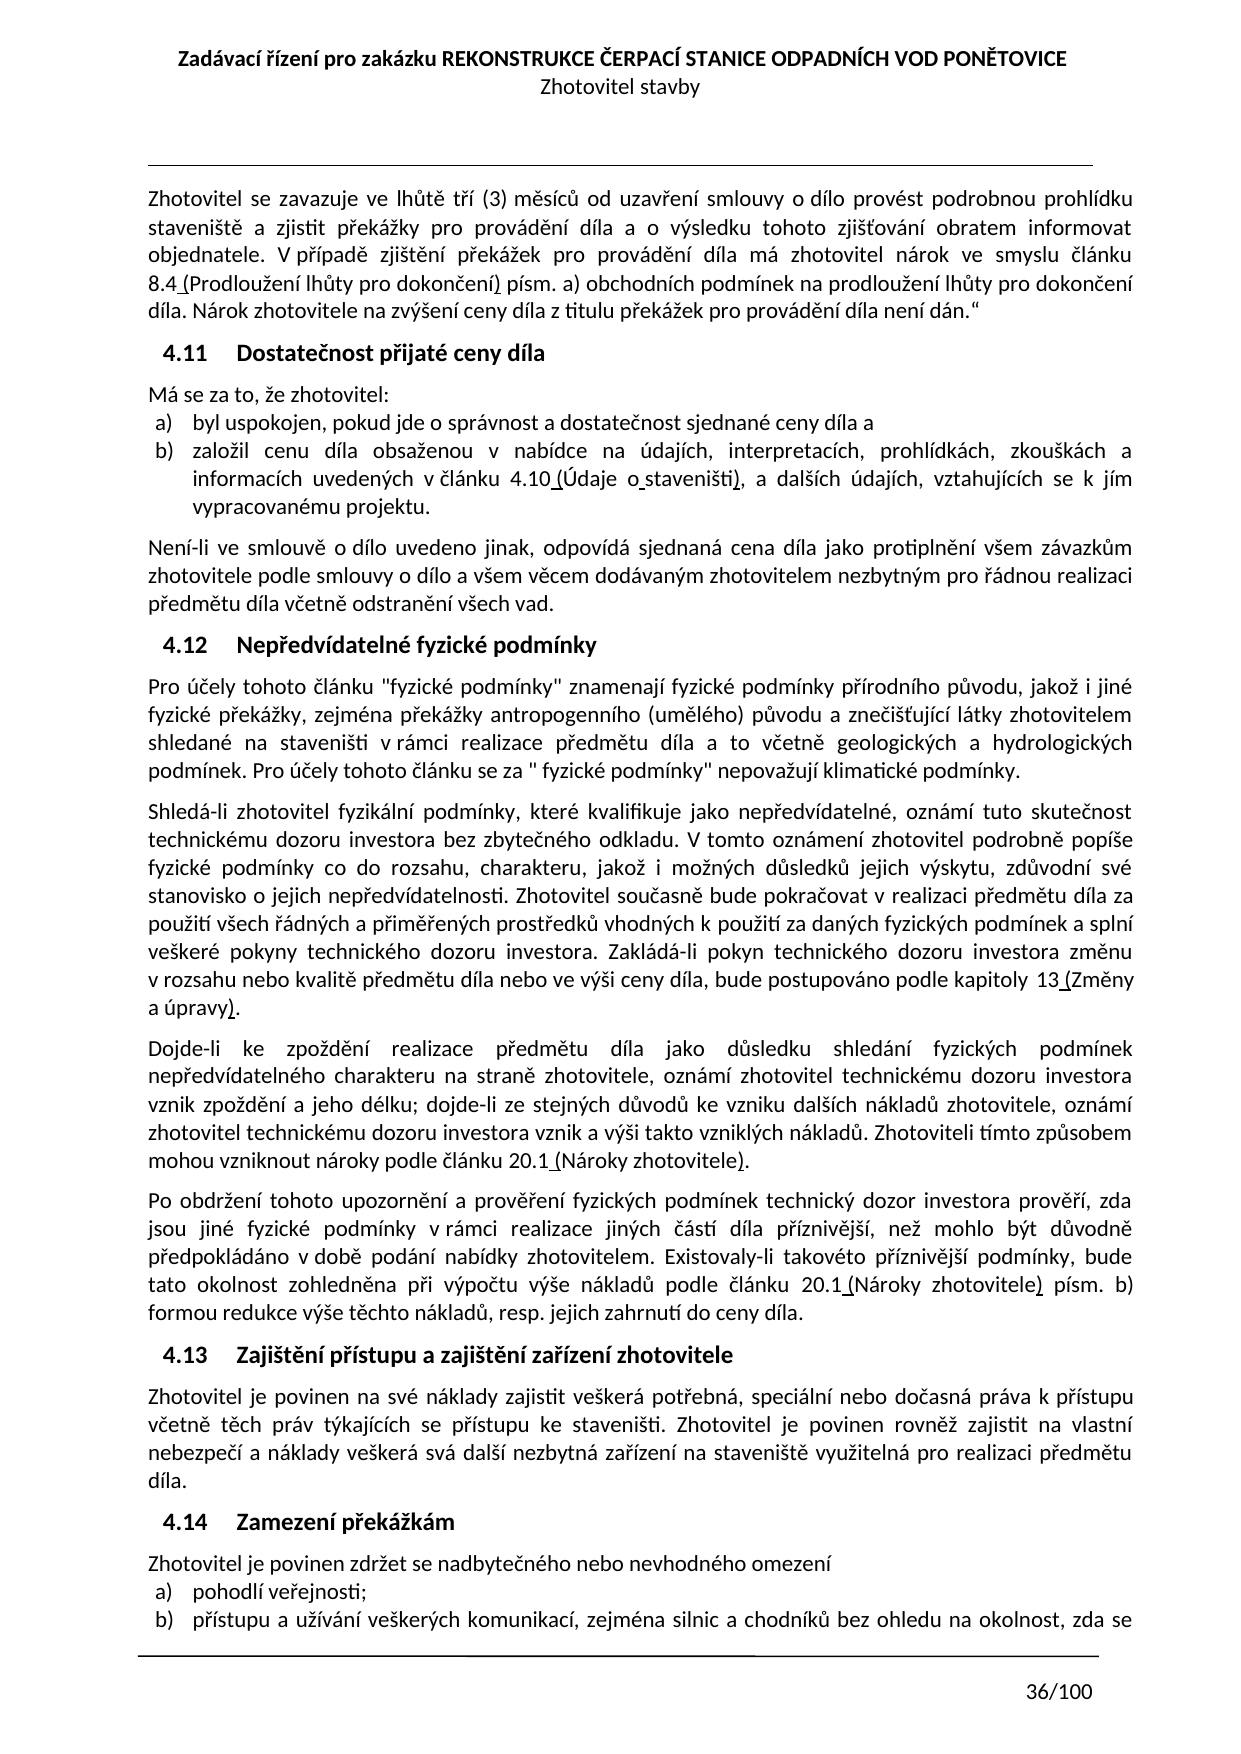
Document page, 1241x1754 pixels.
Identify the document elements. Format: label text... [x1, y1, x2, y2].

table_cell Nepředvídatelné fyzické podmínky [137, 617, 1145, 660]
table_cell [137, 172, 1145, 325]
table_cell Zamezení překážkám [137, 1494, 1145, 1537]
table_cell Dostatečnost přijaté ceny díla [137, 325, 1145, 368]
table_cell Zajištění přístupu a zajištění zařízení zhotovitele [137, 1326, 1145, 1369]
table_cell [137, 1537, 1145, 1633]
table_cell Zhotovitel je povinen na své náklady zajistit veškerá potřebná, speciální nebo dočasná práva k přístupu včetně těch práv týkajících se přístupu ke staveništi. Zhotovitel je povinen rovněž zajistit na vlastní nebezpečí a náklady veškerá svá další nezbytná zařízení na staveniště využitelná pro realizaci předmětu díla. [137, 1369, 1145, 1494]
table_cell Pro účely tohoto článku "fyzické podmínky" znamenají fyzické podmínky přírodního původu, jakož i jiné fyzické překážky, zejména překážky antropogenního (umělého) původu a znečišťující látky zhotovitelem shledané na staveništi v rámci realizace předmětu díla a to včetně geologických a hydrologických podmínek. Pro účely tohoto článku se za " fyzické podmínky" nepovažují klimatické podmínky. Shledá-li zhotovitel fyzikální podmínky, které kvalifikuje jako nepředvídatelné, oznámí tuto skutečnost technickému dozoru investora bez zbytečného odkladu. V tomto oznámení zhotovitel podrobně popíše fyzické podmínky co do rozsahu, charakteru, jakož i možných důsledků jejich výskytu, zdůvodní své stanovisko o jejich nepředvídatelnosti. Zhotovitel současně bude pokračovat v realizaci předmětu díla za použití všech řádných a přiměřených prostředků vhodných k použití za daných fyzických podmínek a splní veškeré pokyny technického dozoru investora. Zakládá-li pokyn technického dozoru investora změnu v rozsahu nebo kvalitě předmětu díla nebo ve výši ceny díla, bude postupováno podle kapitoly 13 (Změny a úpravy). Dojde-li ke zpoždění realizace předmětu díla jako důsledku shledání fyzických podmínek nepředvídatelného charakteru na straně zhotovitele, oznámí zhotovitel technickému dozoru investora vznik zpoždění a jeho délku; dojde-li ze stejných důvodů ke vzniku dalších nákladů zhotovitele, oznámí zhotovitel technickému dozoru investora vznik a výši takto vzniklých nákladů. Zhotoviteli tímto způsobem mohou vzniknout nároky podle článku 20.1 (Nároky zhotovitele). Po obdržení tohoto upozornění a prověření fyzických podmínek technický dozor investora prověří, zda jsou jiné fyzické podmínky v rámci realizace jiných částí díla příznivější, než mohlo být důvodně předpokládáno v době podání nabídky zhotovitelem. Existovaly-li takovéto příznivější podmínky, bude tato okolnost zohledněna při výpočtu výše nákladů podle článku 20.1 (Nároky zhotovitele) písm. b) formou redukce výše těchto nákladů, resp. jejich zahrnutí do ceny díla. [137, 660, 1145, 1326]
table_cell Má se za to, že zhotovitel: byl uspokojen, pokud jde o správnost a dostatečnost sjednané ceny díla a založil cenu díla obsaženou v nabídce na údajích, interpretacích, prohlídkách, zkouškách a informacích uvedených v článku 4.10 (Údaje o staveništi), a dalších údajích, vztahujících se k jím vypracovanému projektu. Není-li ve smlouvě o dílo uvedeno jinak, odpovídá sjednaná cena díla jako protiplnění všem závazkům zhotovitele podle smlouvy o dílo a všem věcem dodávaným zhotovitelem nezbytným pro řádnou realizaci předmětu díla včetně odstranění všech vad. [137, 368, 1145, 617]
